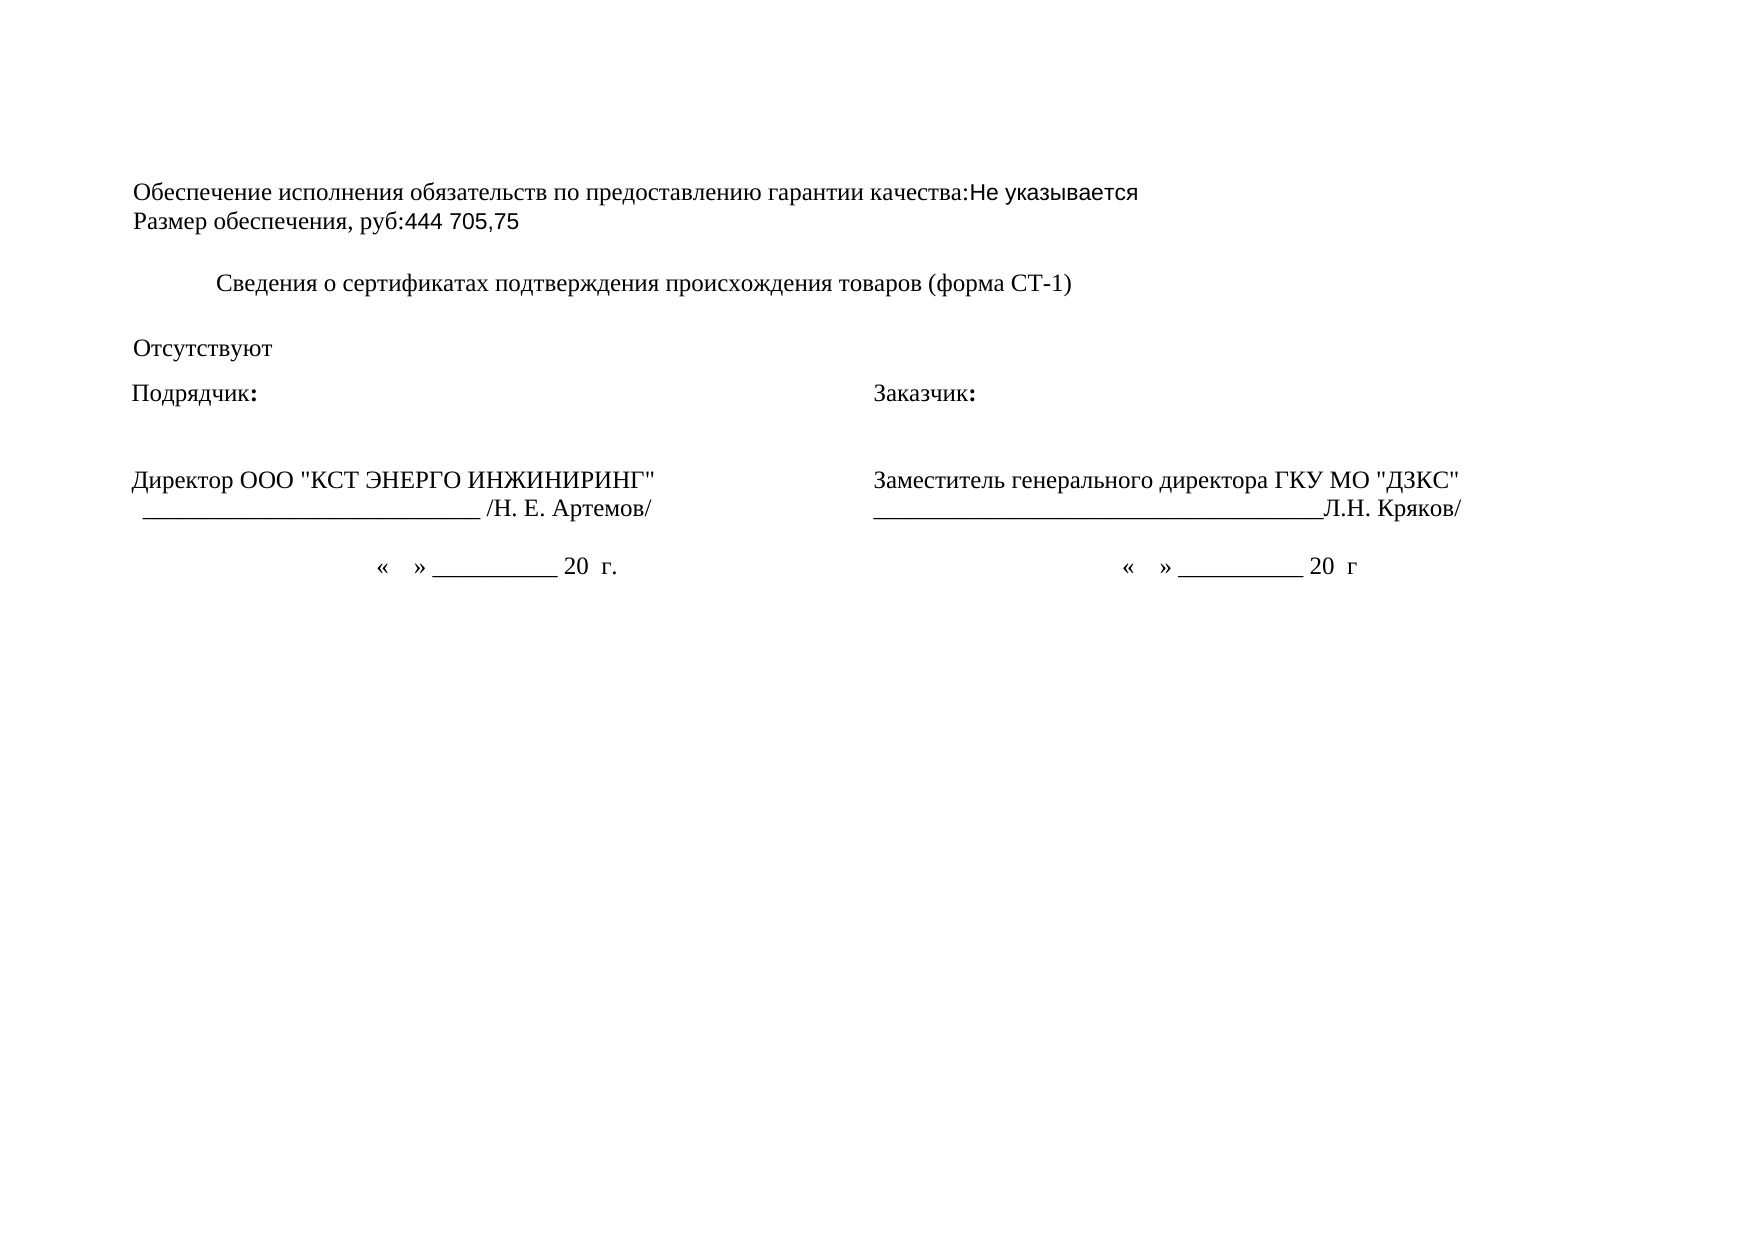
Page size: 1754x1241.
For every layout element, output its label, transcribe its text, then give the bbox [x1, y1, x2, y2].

table_cell [862, 465, 1617, 493]
table_header : [862, 378, 1617, 465]
table_cell / « » __________ 20 г [862, 494, 1617, 613]
table_cell [131, 465, 862, 493]
table_header : [131, 378, 862, 465]
table_cell ___________________________ // « » __________ 20 г. [131, 494, 862, 613]
